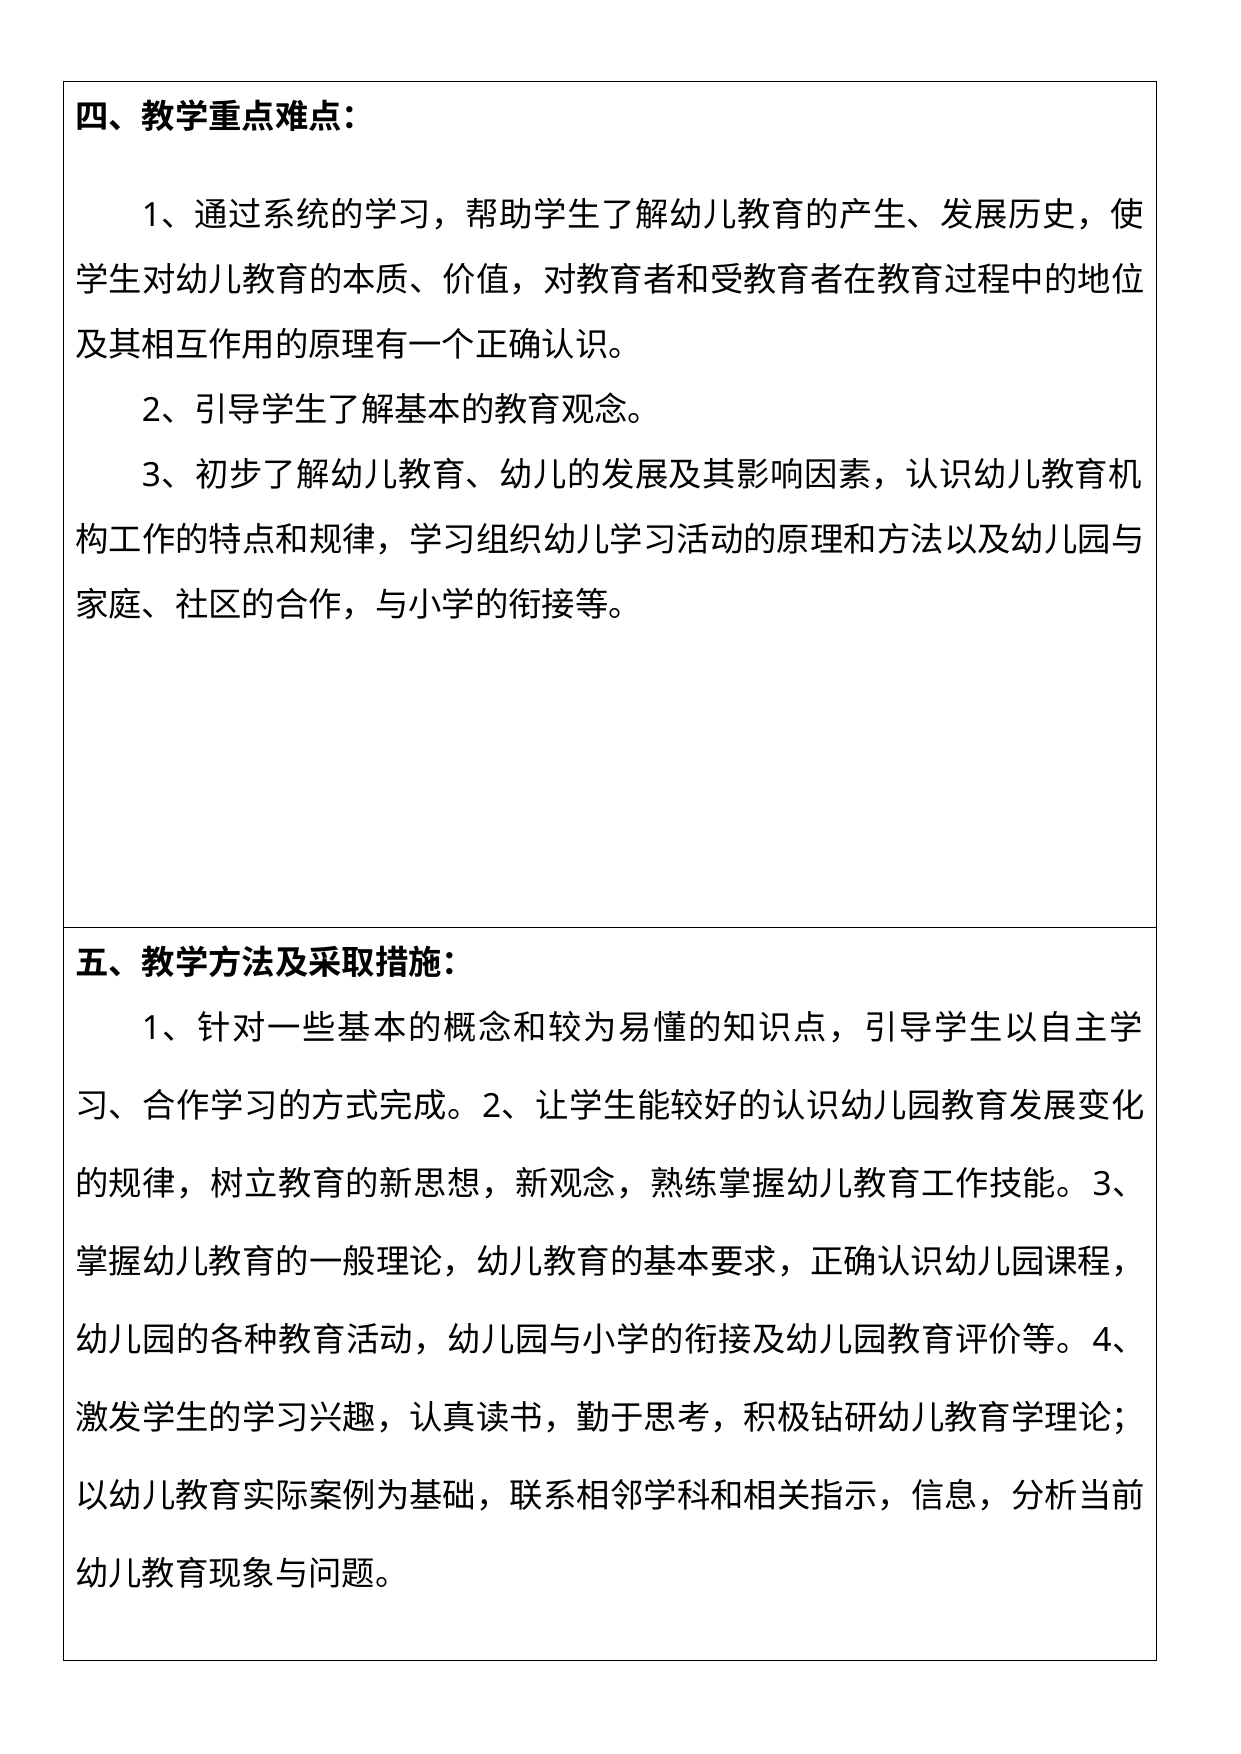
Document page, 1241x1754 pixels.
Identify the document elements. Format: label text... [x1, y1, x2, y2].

table_cell 教学重点难点： 通过系统的学习，帮助学生了解幼儿教育的产生、发展历史，使学生对幼儿教育的本质、价值，对教育者和受教育者在教育过程中的地位及其相互作用的原理有一个正确认识。 引导学生了解基本的教育观念。 3、初步了解幼儿教育、幼儿的发展及其影响因素，认识幼儿教育机构工作的特点和规律，学习组织幼儿学习活动的原理和方法以及幼儿园与家庭、社区的合作，与小学的衔接等。 [64, 82, 1156, 927]
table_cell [64, 928, 1156, 1660]
